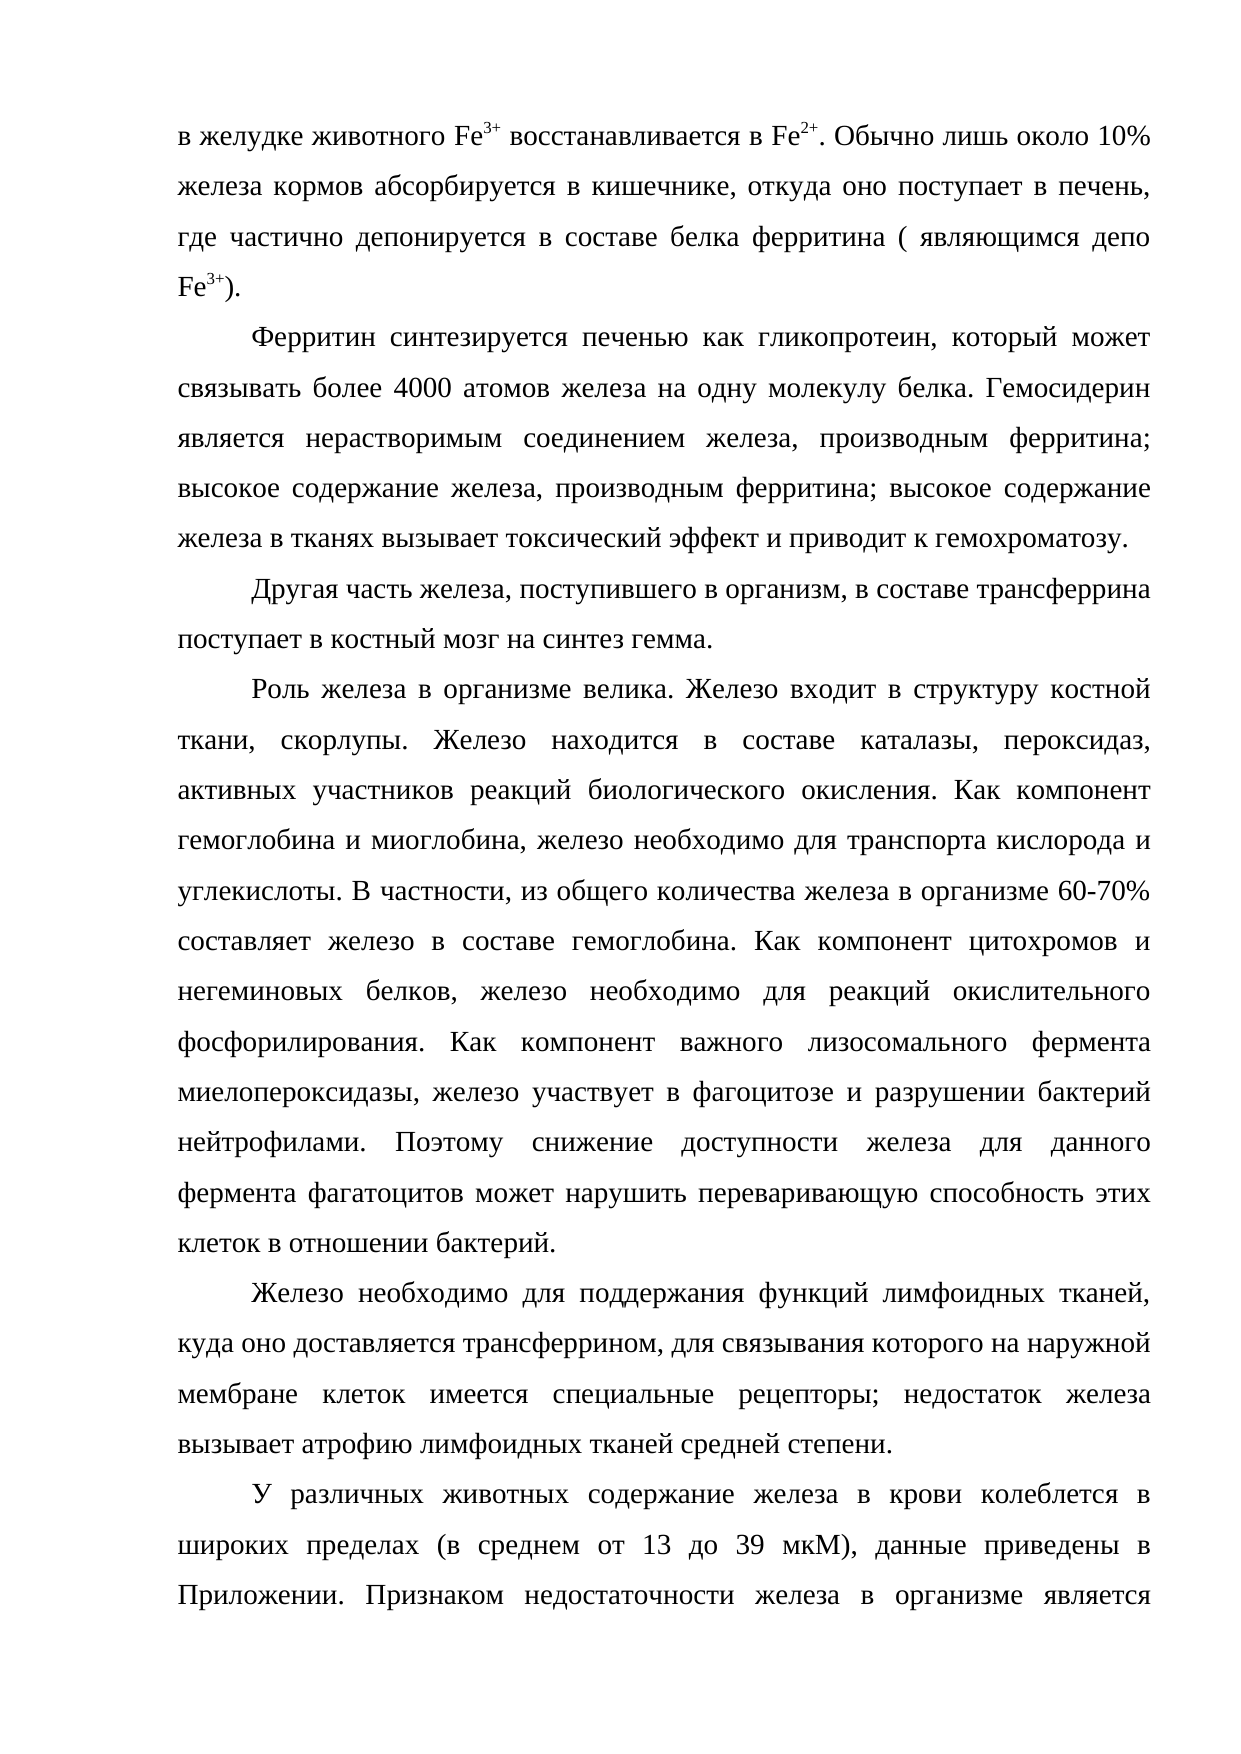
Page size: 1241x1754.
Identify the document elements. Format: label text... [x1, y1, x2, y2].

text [177, 1477, 1152, 1611]
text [177, 118, 1152, 303]
text Железо необходимо для поддержания функций лимфоидных тканей, куда оно доставляется трансферрином, для связывания которого на наружной мембране клеток имеется специальные рецепторы; недостаток железа вызывает атрофию лимфоидных тканей средней степени. [177, 1275, 1152, 1460]
text Ферритин синтезируется печенью как гликопротеин, который может связывать более 4000 атомов железа на одну молекулу белка. Гемосидерин является нерастворимым соединением железа, производным ферритина; высокое содержание железа, производным ферритина; высокое содержание железа в тканях вызывает токсический эффект и приводит к гемохроматозу. [177, 319, 1152, 554]
text Роль железа в организме велика. Железо входит в структуру костной ткани, скорлупы. Железо находится в составе каталазы, пероксидаз, активных участников реакций биологического окисления. Как компонент гемоглобина и миоглобина, железо необходимо для транспорта кислорода и углекислоты. В частности, из общего количества железа в организме 60-70% составляет железо в составе гемоглобина. Как компонент цитохромов и негеминовых белков, железо необходимо для реакций окислительного фосфорилирования. Как компонент важного лизосомального фермента миелопероксидазы, железо участвует в фагоцитозе и разрушении бактерий нейтрофилами. Поэтому снижение доступности железа для данного фермента фагатоцитов может нарушить переваривающую способность этих клеток в отношении бактерий. [177, 672, 1152, 1258]
text Другая часть железа, поступившего в организм, в составе трансферрина поступает в костный мозг на синтез гемма. [177, 571, 1152, 655]
